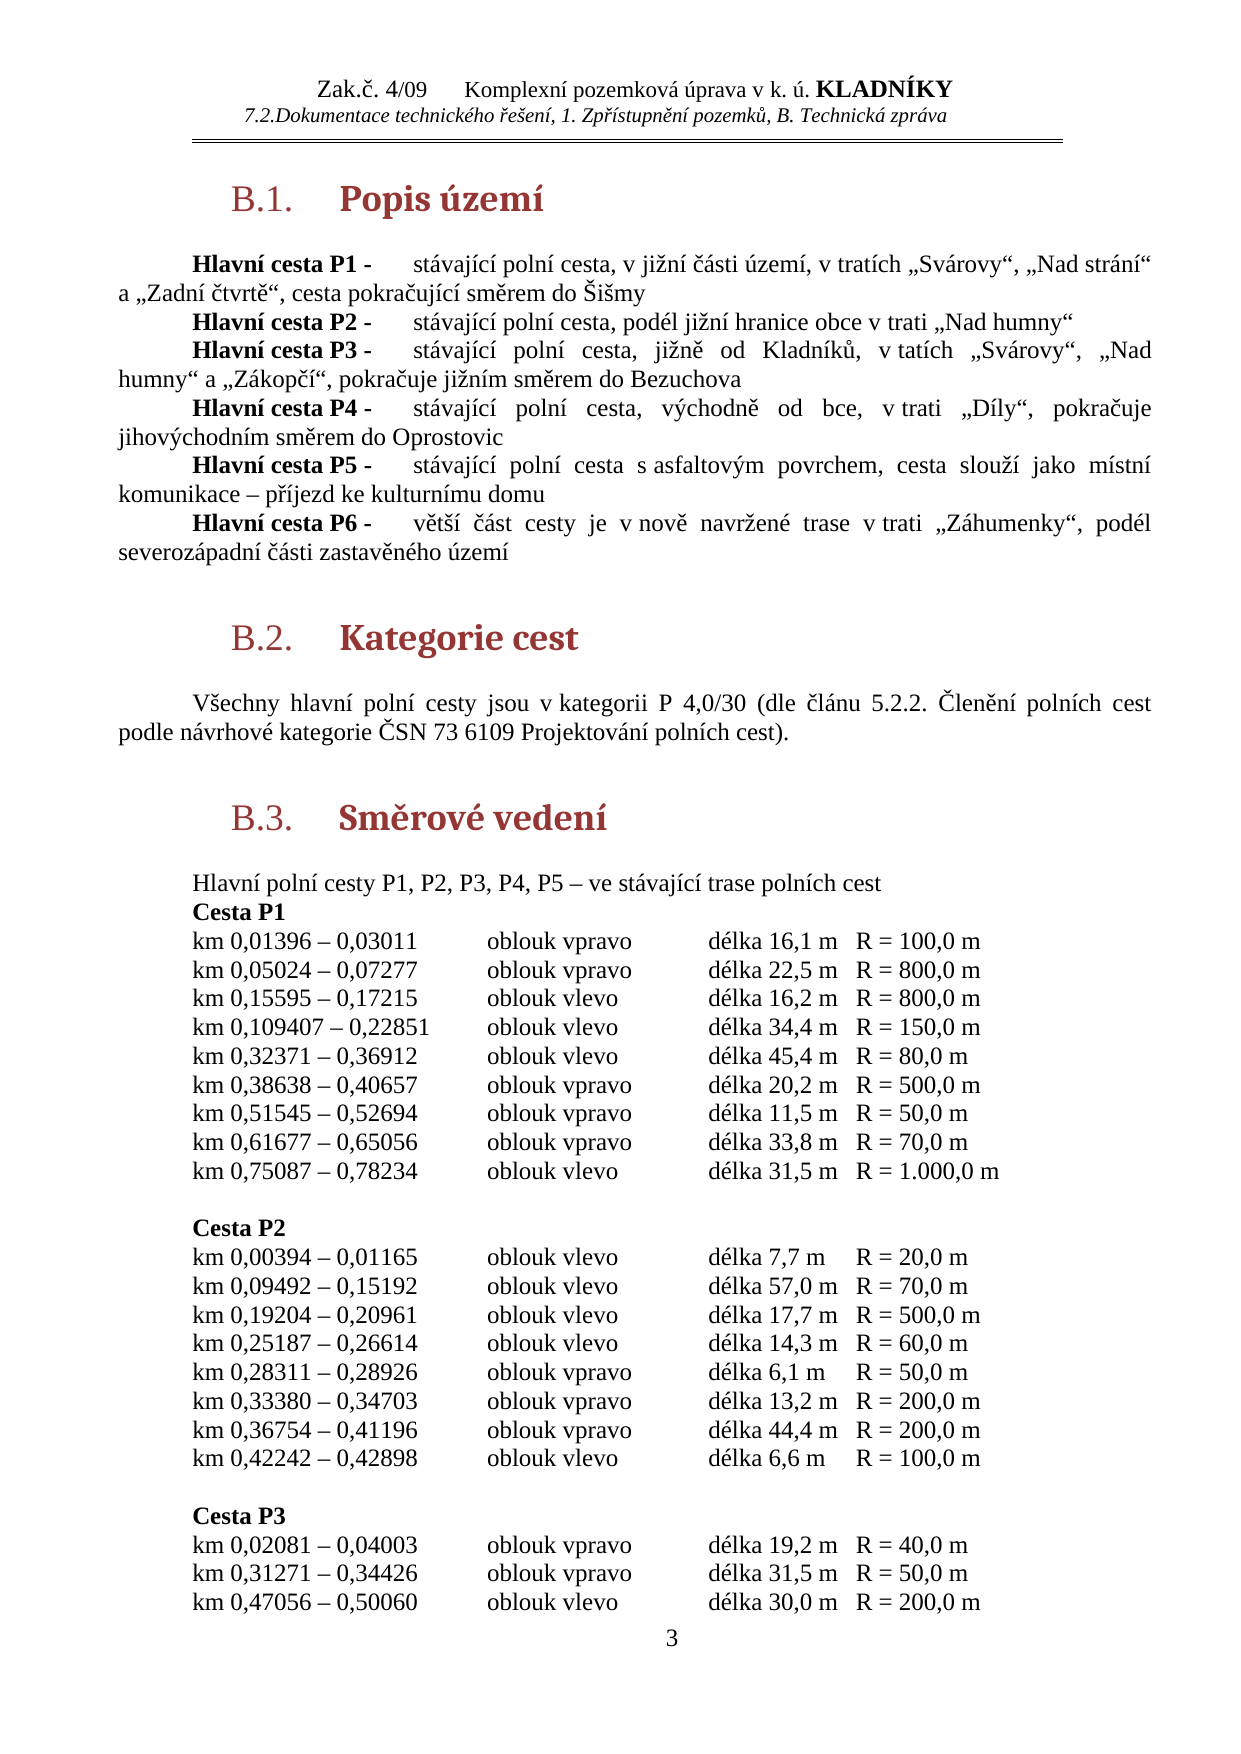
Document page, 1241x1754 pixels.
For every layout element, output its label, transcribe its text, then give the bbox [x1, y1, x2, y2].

text Cesta P3 [118, 1501, 1152, 1530]
text km 0,38638 – 0,40657 oblouk vpravo délka 20,2 m R = 500,0 m [118, 1070, 1152, 1098]
text Hlavní cesta P4 - stávající polní cesta, východně od bce, v trati „Díly“, pokračuje jihovýchodním směrem do Oprostovic [118, 393, 1152, 451]
text km 0,47056 – 0,50060 oblouk vlevo délka 30,0 m R = 200,0 m [118, 1587, 1152, 1616]
text km 0,42242 – 0,42898 oblouk vlevo délka 6,6 m R = 100,0 m [118, 1443, 1152, 1472]
text km 0,02081 – 0,04003 oblouk vpravo délka 19,2 m R = 40,0 m [118, 1530, 1152, 1558]
text Cesta P1 [118, 897, 1152, 926]
text Hlavní cesta P5 - stávající polní cesta s asfaltovým povrchem, cesta slouží jako místní komunikace – příjezd ke kulturnímu domu [118, 451, 1152, 508]
text km 0,61677 – 0,65056 oblouk vpravo délka 33,8 m R = 70,0 m [118, 1127, 1152, 1156]
text km 0,109407 – 0,22851 oblouk vlevo délka 34,4 m R = 150,0 m [118, 1012, 1152, 1041]
subtitle Kategorie cest [231, 615, 1152, 659]
text km 0,75087 – 0,78234 oblouk vlevo délka 31,5 m R = 1.000,0 m [118, 1156, 1152, 1185]
text Hlavní polní cesty P1, P2, P3, P4, P5 – ve stávající trase polních cest [118, 868, 1152, 897]
text km 0,19204 – 0,20961 oblouk vlevo délka 17,7 m R = 500,0 m [118, 1300, 1152, 1328]
subtitle Popis území [231, 176, 1152, 221]
text Cesta P2 [118, 1213, 1152, 1242]
subtitle Směrové vedení [231, 795, 1152, 840]
text km 0,09492 – 0,15192 oblouk vlevo délka 57,0 m R = 70,0 m [118, 1271, 1152, 1300]
text km 0,28311 – 0,28926 oblouk vpravo délka 6,1 m R = 50,0 m [118, 1357, 1152, 1386]
text km 0,51545 – 0,52694 oblouk vpravo délka 11,5 m R = 50,0 m [118, 1098, 1152, 1127]
text Hlavní cesta P1 - stávající polní cesta, v jižní části území, v tratích „Svárovy“, „Nad strání“ a „Zadní čtvrtě“, cesta pokračující směrem do Šišmy [118, 249, 1152, 307]
text Hlavní cesta P3 - stávající polní cesta, jižně od Kladníků, v tatích „Svárovy“, „Nad humny“ a „Zákopčí“, pokračuje jižním směrem do Bezuchova [118, 336, 1152, 393]
text km 0,01396 – 0,03011 oblouk vpravo délka 16,1 m R = 100,0 m [118, 926, 1152, 955]
text km 0,32371 – 0,36912 oblouk vlevo délka 45,4 m R = 80,0 m [118, 1041, 1152, 1070]
text Všechny hlavní polní cesty jsou v kategorii P 4,0/30 (dle článu 5.2.2. Členění polních cest podle návrhové kategorie ČSN 73 6109 Projektování polních cest). [118, 688, 1152, 746]
text Hlavní cesta P2 - stávající polní cesta, podél jižní hranice obce v trati „Nad humny“ [118, 307, 1152, 336]
text km 0,25187 – 0,26614 oblouk vlevo délka 14,3 m R = 60,0 m [118, 1328, 1152, 1357]
text km 0,05024 – 0,07277 oblouk vpravo délka 22,5 m R = 800,0 m [118, 955, 1152, 983]
text km 0,33380 – 0,34703 oblouk vpravo délka 13,2 m R = 200,0 m [118, 1386, 1152, 1415]
text km 0,31271 – 0,34426 oblouk vpravo délka 31,5 m R = 50,0 m [118, 1558, 1152, 1587]
text km 0,00394 – 0,01165 oblouk vlevo délka 7,7 m R = 20,0 m [118, 1242, 1152, 1271]
text km 0,15595 – 0,17215 oblouk vlevo délka 16,2 m R = 800,0 m [118, 983, 1152, 1012]
text km 0,36754 – 0,41196 oblouk vpravo délka 44,4 m R = 200,0 m [118, 1415, 1152, 1443]
text Hlavní cesta P6 - větší část cesty je v nově navržené trase v trati „Záhumenky“, podél severozápadní části zastavěného území [118, 508, 1152, 566]
